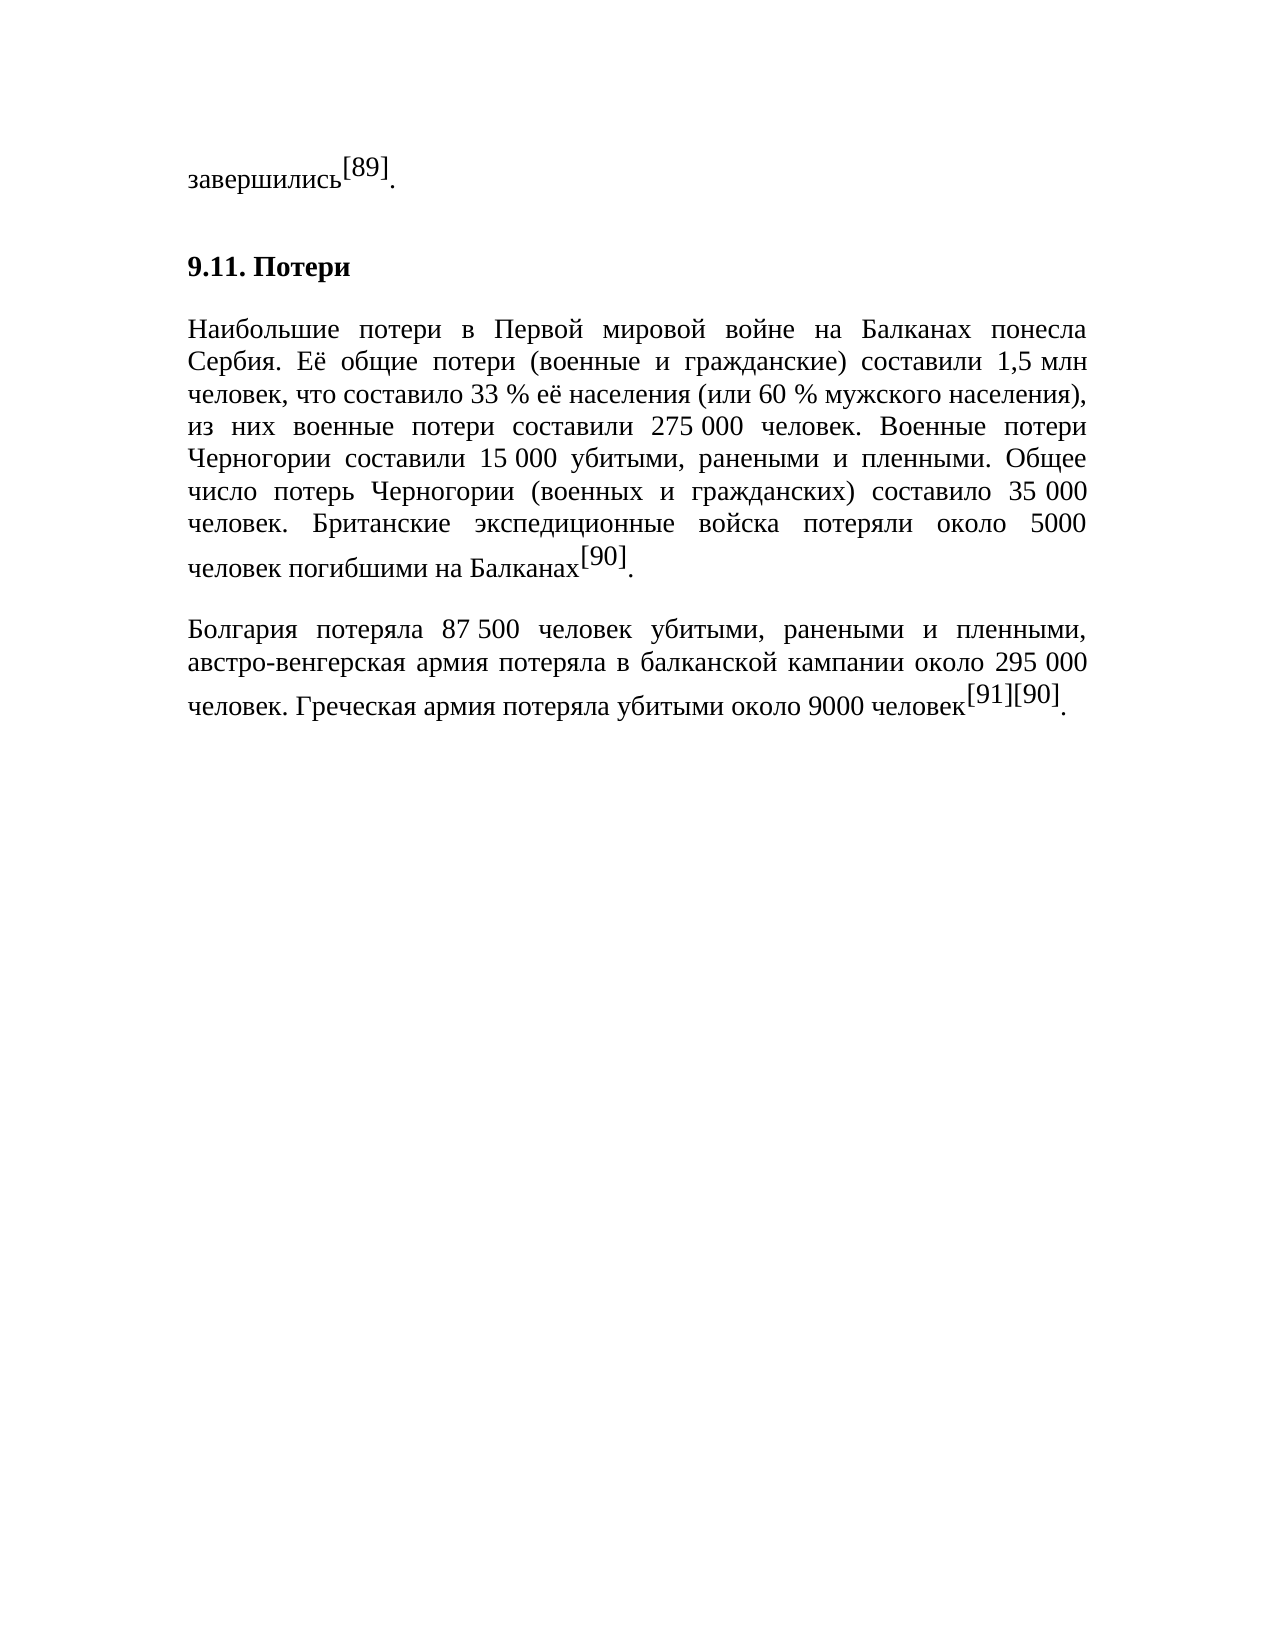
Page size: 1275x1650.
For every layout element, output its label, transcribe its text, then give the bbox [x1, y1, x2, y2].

text Болгария потеряла 87 500 человек убитыми, ранеными и пленными, австро-венгерская армия потеряла в балканской кампании около 295 000 человек. Греческая армия потеряла убитыми около 9000 человек[91][90]. [187, 612, 1087, 722]
list 9.11. Потери [187, 249, 1087, 282]
text Наибольшие потери в Первой мировой войне на Балканах понесла Сербия. Её общие потери (военные и гражданские) составили 1,5 млн человек, что составило 33 % её населения (или 60 % мужского населения), из них военные потери составили 275 000 человек. Военные потери Черногории составили 15 000 убитыми, ранеными и пленными. Общее число потерь Черногории (военных и гражданских) составило 35 000 человек. Британские экспедиционные войска потеряли около 5000 человек погибшими на Балканах[90]. [187, 312, 1087, 583]
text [187, 150, 1087, 194]
